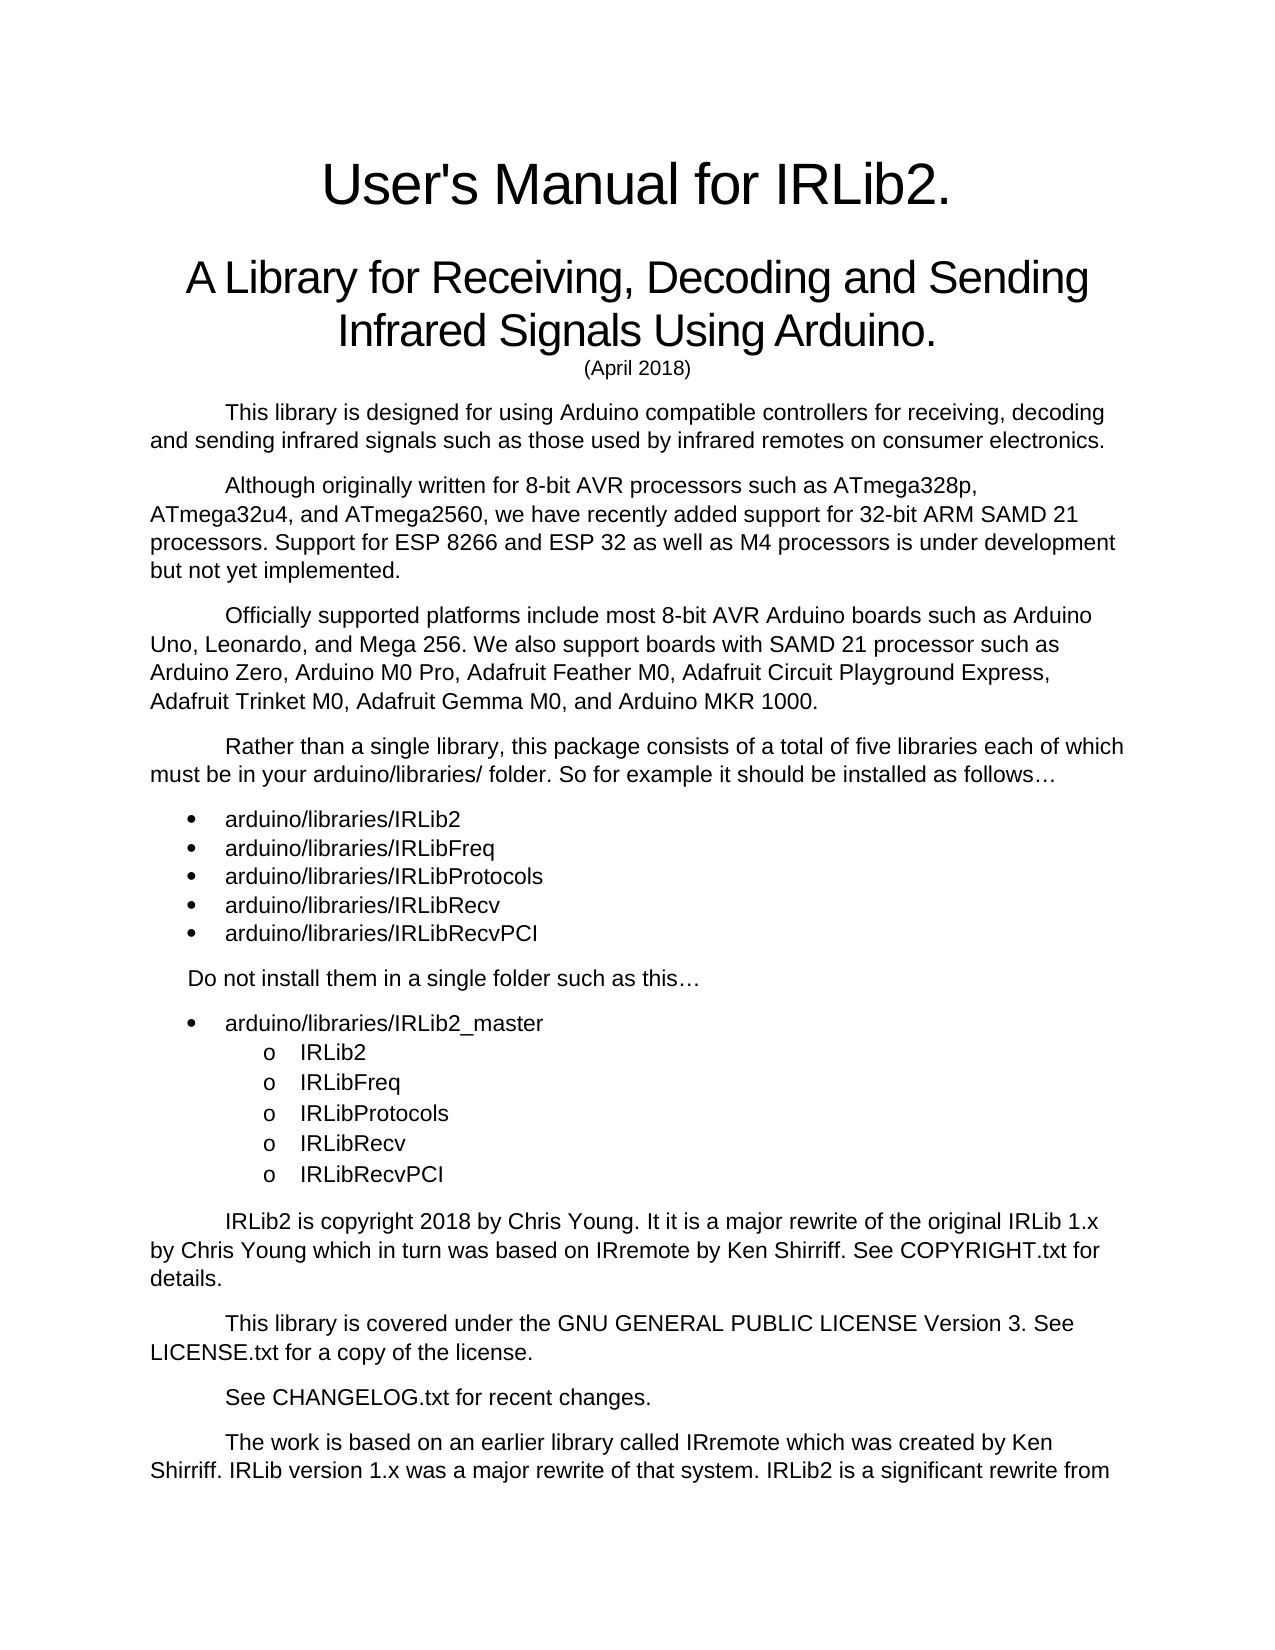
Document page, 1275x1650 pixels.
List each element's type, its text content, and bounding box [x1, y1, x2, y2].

title User's Manual for IRLib2. [150, 150, 1125, 217]
list arduino/libraries/IRLibRecvPCI [187, 920, 1125, 947]
list arduino/libraries/IRLibFreq [187, 835, 1125, 861]
text Although originally written for 8-bit AVR processors such as ATmega328p, ATmega32u4, and ATmega2560, we have recently added support for 32-bit ARM SAMD 21 processors. Support for ESP 8266 and ESP 32 as well as M4 processors is under development but not yet implemented. [150, 472, 1125, 584]
list IRLibProtocols [262, 1100, 1125, 1128]
title A Library for Receiving, Decoding and Sending Infrared Signals Using Arduino. [150, 251, 1125, 356]
list arduino/libraries/IRLib2_master [187, 1010, 1125, 1037]
list IRLib2 [262, 1039, 1125, 1067]
text See CHANGELOG.txt for recent changes. [150, 1384, 1125, 1410]
list IRLibRecvPCI [262, 1161, 1125, 1189]
list IRLibRecv [262, 1130, 1125, 1159]
text Officially supported platforms include most 8-bit AVR Arduino boards such as Arduino Uno, Leonardo, and Mega 256. We also support boards with SAMD 21 processor such as Arduino Zero, Arduino M0 Pro, Adafruit Feather M0, Adafruit Circuit Playground Express, Adafruit Trinket M0, Adafruit Gemma M0, and Arduino MKR 1000. [150, 602, 1125, 714]
list arduino/libraries/IRLibProtocols [187, 863, 1125, 890]
text This library is designed for using Arduino compatible controllers for receiving, decoding and sending infrared signals such as those used by infrared remotes on consumer electronics. [150, 398, 1125, 453]
list IRLibFreq [262, 1069, 1125, 1098]
text Do not install them in a single folder such as this… [150, 965, 1125, 992]
list arduino/libraries/IRLibRecv [187, 892, 1125, 918]
text Rather than a single library, this package consists of a total of five libraries each of which must be in your arduino/libraries/ folder. So for example it should be installed as follows… [150, 733, 1125, 788]
list arduino/libraries/IRLib2 [187, 806, 1125, 833]
text This library is covered under the GNU GENERAL PUBLIC LICENSE Version 3. See LICENSE.txt for a copy of the license. [150, 1310, 1125, 1365]
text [150, 1429, 1125, 1483]
text (April 2018) [150, 356, 1125, 380]
text IRLib2 is copyright 2018 by Chris Young. It it is a major rewrite of the original IRLib 1.x by Chris Young which in turn was based on IRremote by Ken Shirriff. See COPYRIGHT.txt for details. [150, 1208, 1125, 1291]
